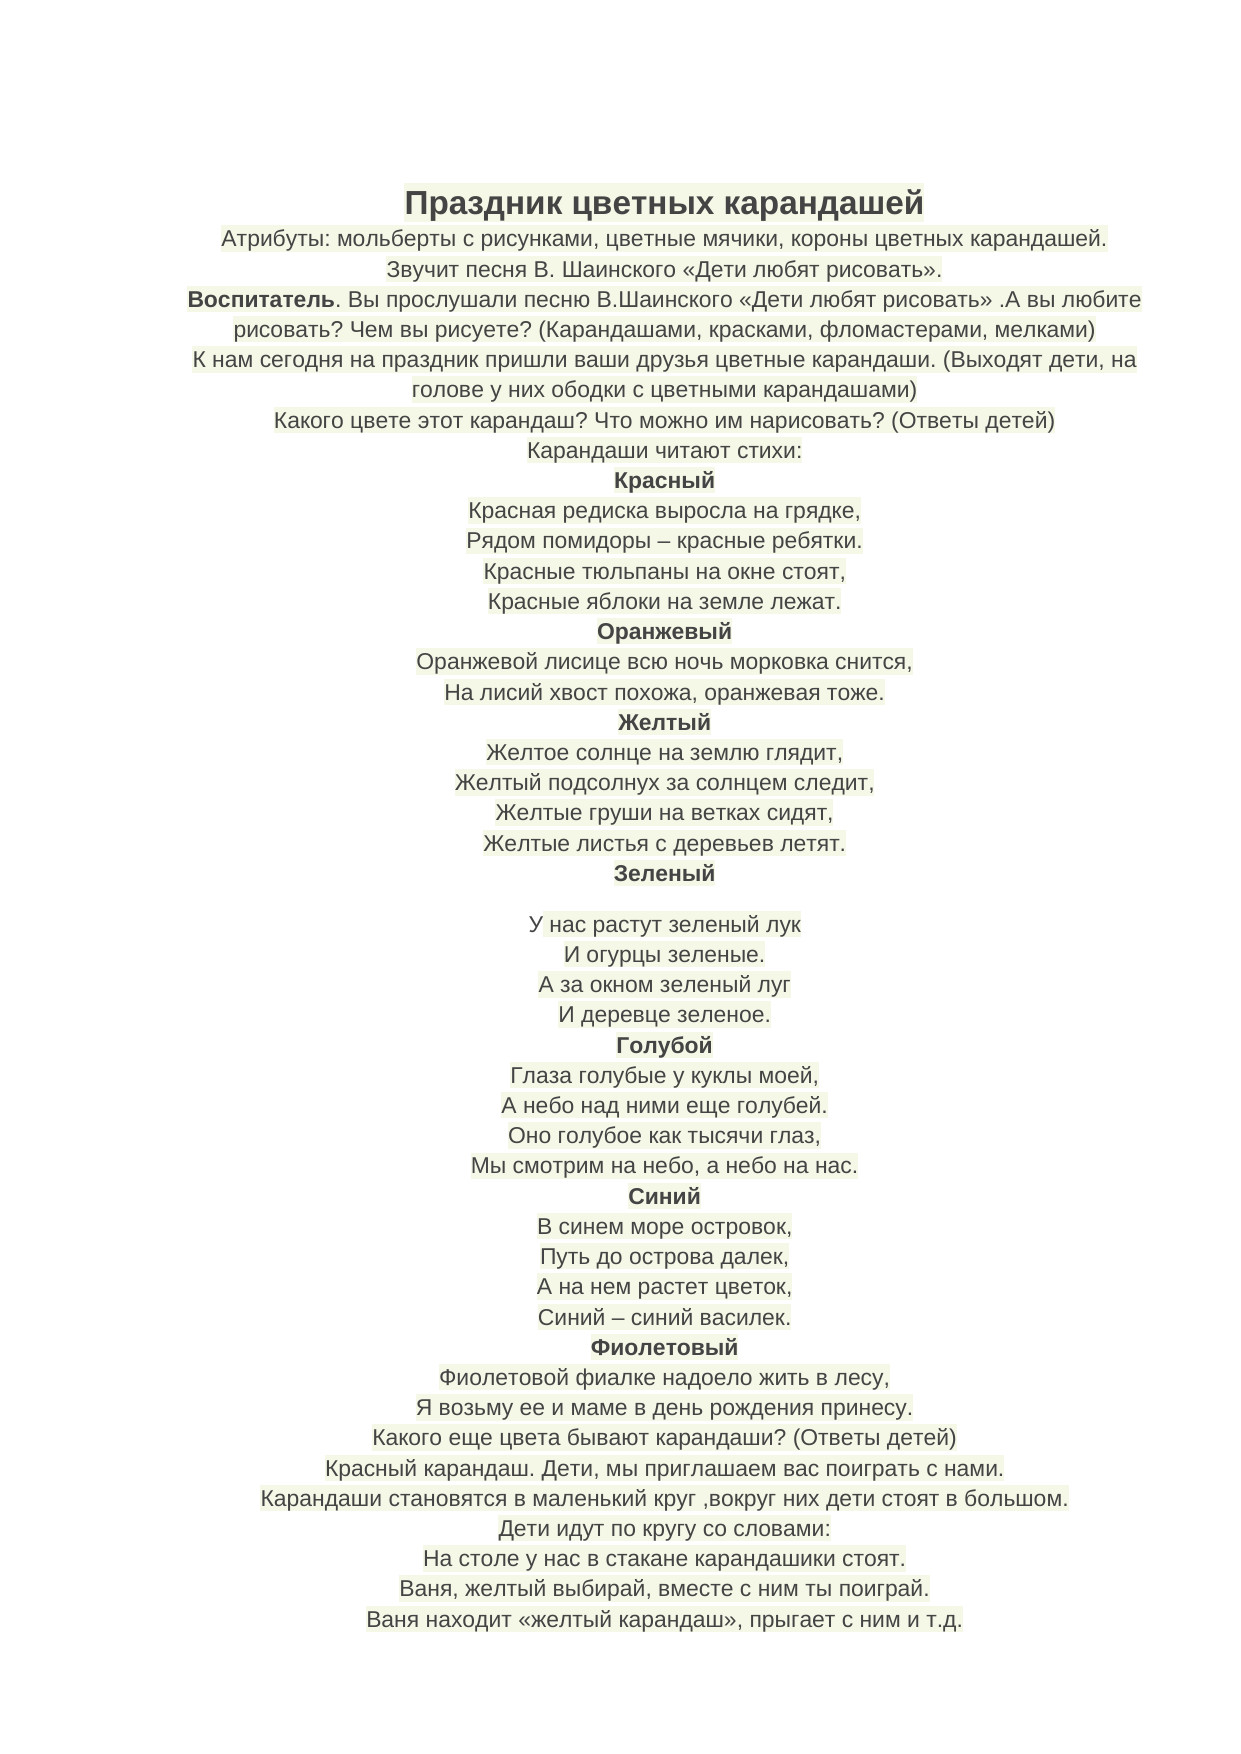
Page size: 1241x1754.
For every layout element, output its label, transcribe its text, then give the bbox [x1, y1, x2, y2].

text Праздник цветных карандашей Атрибуты: мольберты с рисунками, цветные мячики, короны цветных карандашей. Звучит песня В. Шаинского «Дети любят рисовать». Воспитатель. Вы прослушали песню В.Шаинского «Дети любят рисовать» .А вы любите рисовать? Чем вы рисуете? (Карандашами, красками, фломастерами, мелками) К нам сегодня на праздник пришли ваши друзья цветные карандаши. (Выходят дети, на голове у них ободки с цветными карандашами) Какого цвете этот карандаш? Что можно им нарисовать? (Ответы детей) Карандаши читают стихи: Красный Красная редиска выросла на грядке, Рядом помидоры – красные ребятки. Красные тюльпаны на окне стоят, Красные яблоки на земле лежат. Оранжевый Оранжевой лисице всю ночь морковка снится, На лисий хвост похожа, оранжевая тоже. Желтый Желтое солнце на землю глядит, Желтый подсолнух за солнцем следит, Желтые груши на ветках сидят, Желтые листья с деревьев летят. Зеленый [177, 183, 1152, 886]
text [177, 911, 1152, 1632]
